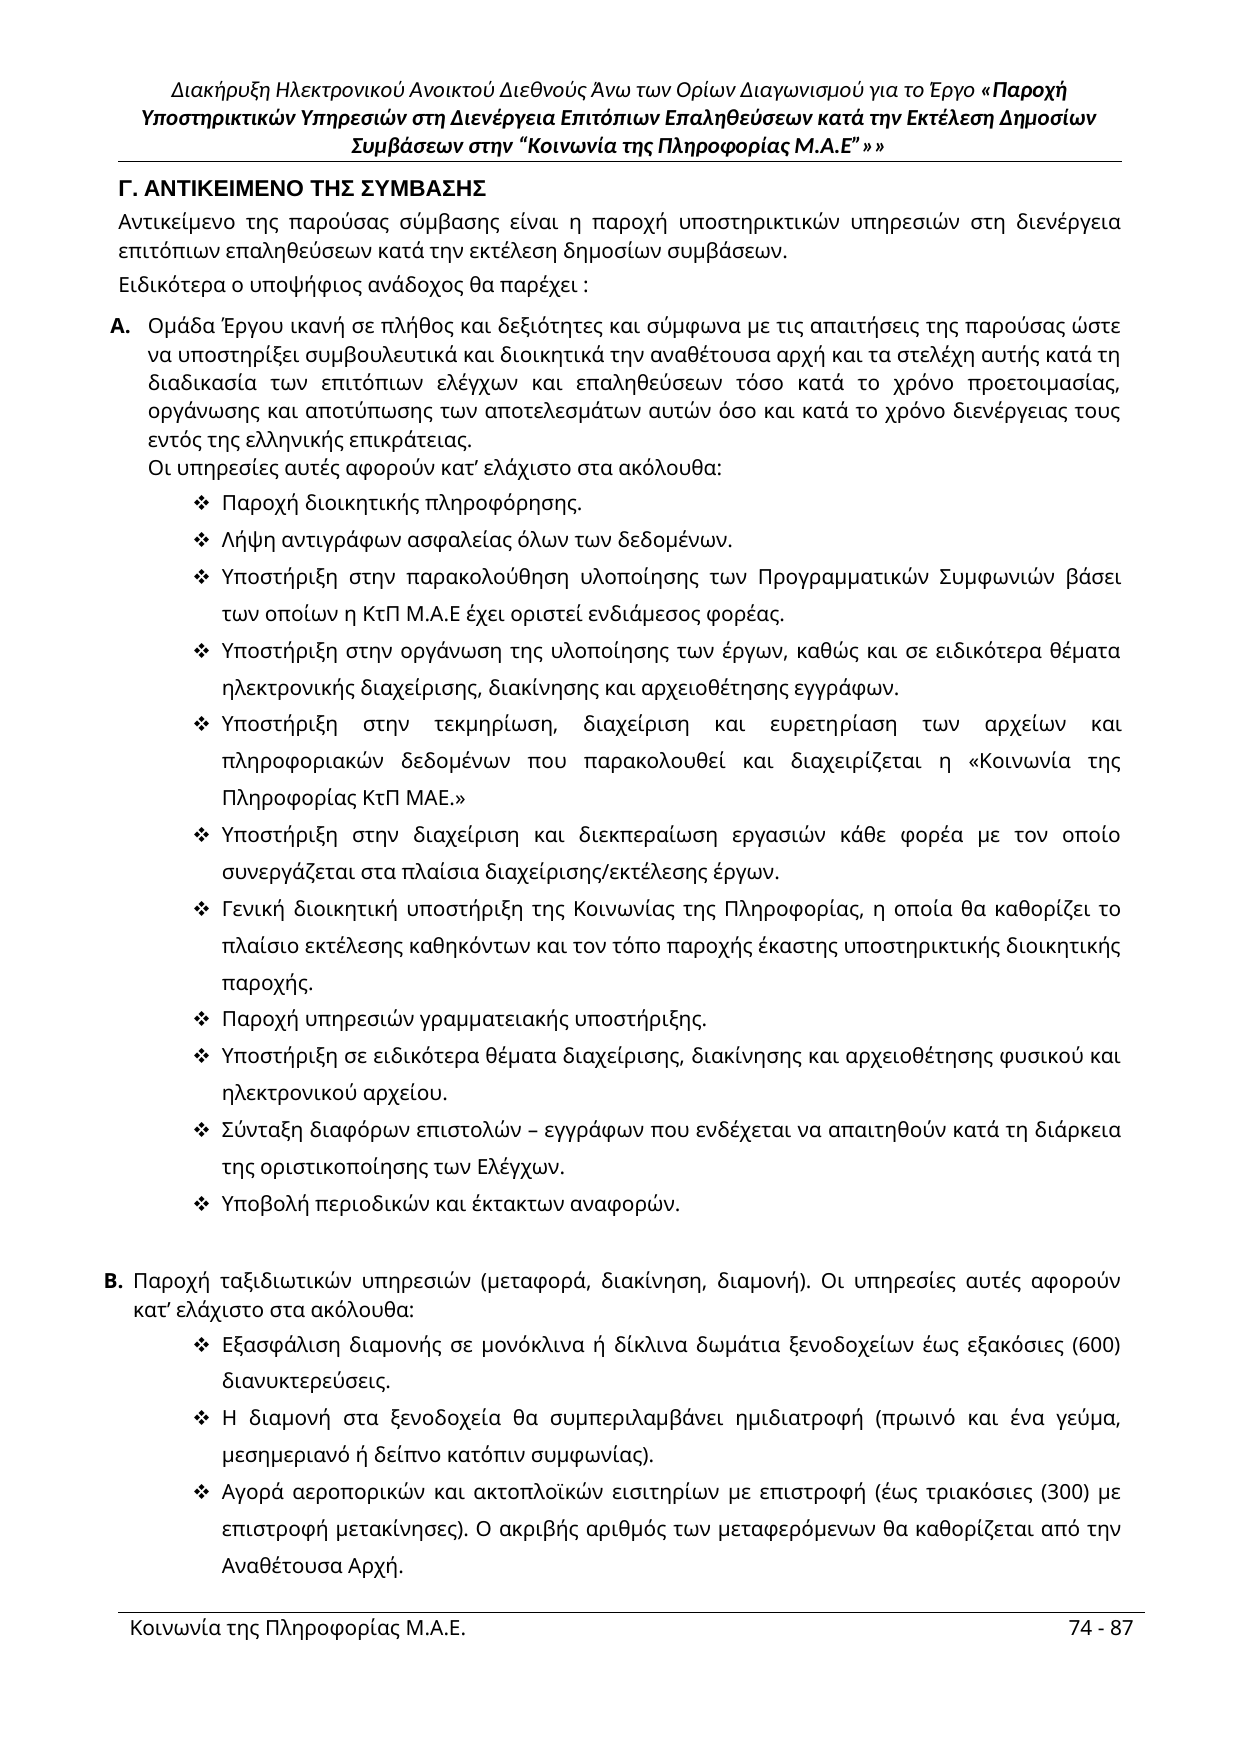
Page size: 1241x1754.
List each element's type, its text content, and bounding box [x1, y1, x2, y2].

list Υποστήριξη σε ειδικότερα θέματα διαχείρισης, διακίνησης και αρχειοθέτησης φυσικού και ηλεκτρονικού αρχείου. [192, 1041, 1122, 1107]
list Σύνταξη διαφόρων επιστολών – εγγράφων που ενδέχεται να απαιτηθούν κατά τη διάρκεια της οριστικοποίησης των Ελέγχων. [192, 1115, 1122, 1180]
text Ειδικότερα ο υποψήφιος ανάδοχος θα παρέχει : [118, 270, 1122, 299]
list Εξασφάλιση διαμονής σε μονόκλινα ή δίκλινα δωμάτια ξενοδοχείων έως εξακόσιες (600) διανυκτερεύσεις. [192, 1330, 1122, 1395]
list Παροχή διοικητικής πληροφόρησης. [192, 488, 1122, 517]
list Ομάδα Έργου ικανή σε πλήθος και δεξιότητες και σύμφωνα με τις απαιτήσεις της παρούσας ώστε να υποστηρίξει συμβουλευτικά και διοικητικά την αναθέτουσα αρχή και τα στελέχη αυτής κατά τη διαδικασία των επιτόπιων ελέγχων και επαληθεύσεων τόσο κατά το χρόνο προετοιμασίας, οργάνωσης και αποτύπωσης των αποτελεσμάτων αυτών όσο και κατά το χρόνο διενέργειας τους εντός της ελληνικής επικράτειας. [110, 311, 1122, 453]
list Υποστήριξη στην οργάνωση της υλοποίησης των έργων, καθώς και σε ειδικότερα θέματα ηλεκτρονικής διαχείρισης, διακίνησης και αρχειοθέτησης εγγράφων. [192, 636, 1122, 701]
list Υποβολή περιοδικών και έκτακτων αναφορών. [192, 1189, 1122, 1217]
list Υποστήριξη στην διαχείριση και διεκπεραίωση εργασιών κάθε φορέα με τον οποίο συνεργάζεται στα πλαίσια διαχείρισης/εκτέλεσης έργων. [192, 820, 1122, 885]
list Υποστήριξη στην τεκμηρίωση, διαχείριση και ευρετηρίαση των αρχείων και πληροφοριακών δεδομένων που παρακολουθεί και διαχειρίζεται η «Κοινωνία της Πληροφορίας ΚτΠ ΜΑΕ.» [192, 709, 1122, 812]
text Αντικείμενο της παρούσας σύμβασης είναι η παροχή υποστηρικτικών υπηρεσιών στη διενέργεια επιτόπιων επαληθεύσεων κατά την εκτέλεση δημοσίων συμβάσεων. [118, 207, 1122, 264]
list Παροχή ταξιδιωτικών υπηρεσιών (μεταφορά, διακίνηση, διαμονή). Οι υπηρεσίες αυτές αφορούν κατ’ ελάχιστο στα ακόλουθα: [103, 1267, 1122, 1323]
list Υποστήριξη στην παρακολούθηση υλοποίησης των Προγραμματικών Συμφωνιών βάσει των οποίων η ΚτΠ Μ.Α.Ε έχει οριστεί ενδιάμεσος φορέας. [192, 562, 1122, 627]
list Γενική διοικητική υποστήριξη της Κοινωνίας της Πληροφορίας, η οποία θα καθορίζει το πλαίσιο εκτέλεσης καθηκόντων και τον τόπο παροχής έκαστης υποστηρικτικής διοικητικής παροχής. [192, 894, 1122, 996]
text Γ. ΑΝΤΙΚΕΙΜΕΝΟ ΤΗΣ ΣΥΜΒΑΣΗΣ [118, 175, 1122, 201]
list Οι υπηρεσίες αυτές αφορούν κατ’ ελάχιστο στα ακόλουθα: [148, 453, 1122, 482]
list Παροχή υπηρεσιών γραμματειακής υποστήριξης. [192, 1004, 1122, 1033]
list Η διαμονή στα ξενοδοχεία θα συμπεριλαμβάνει ημιδιατροφή (πρωινό και ένα γεύμα, μεσημεριανό ή δείπνο κατόπιν συμφωνίας). [192, 1403, 1122, 1469]
list Λήψη αντιγράφων ασφαλείας όλων των δεδομένων. [192, 525, 1122, 553]
list Αγορά αεροπορικών και ακτοπλοϊκών εισιτηρίων με επιστροφή (έως τριακόσιες (300) με επιστροφή μετακίνησες). Ο ακριβής αριθμός των μεταφερόμενων θα καθορίζεται από την Αναθέτουσα Αρχή. [192, 1477, 1122, 1579]
